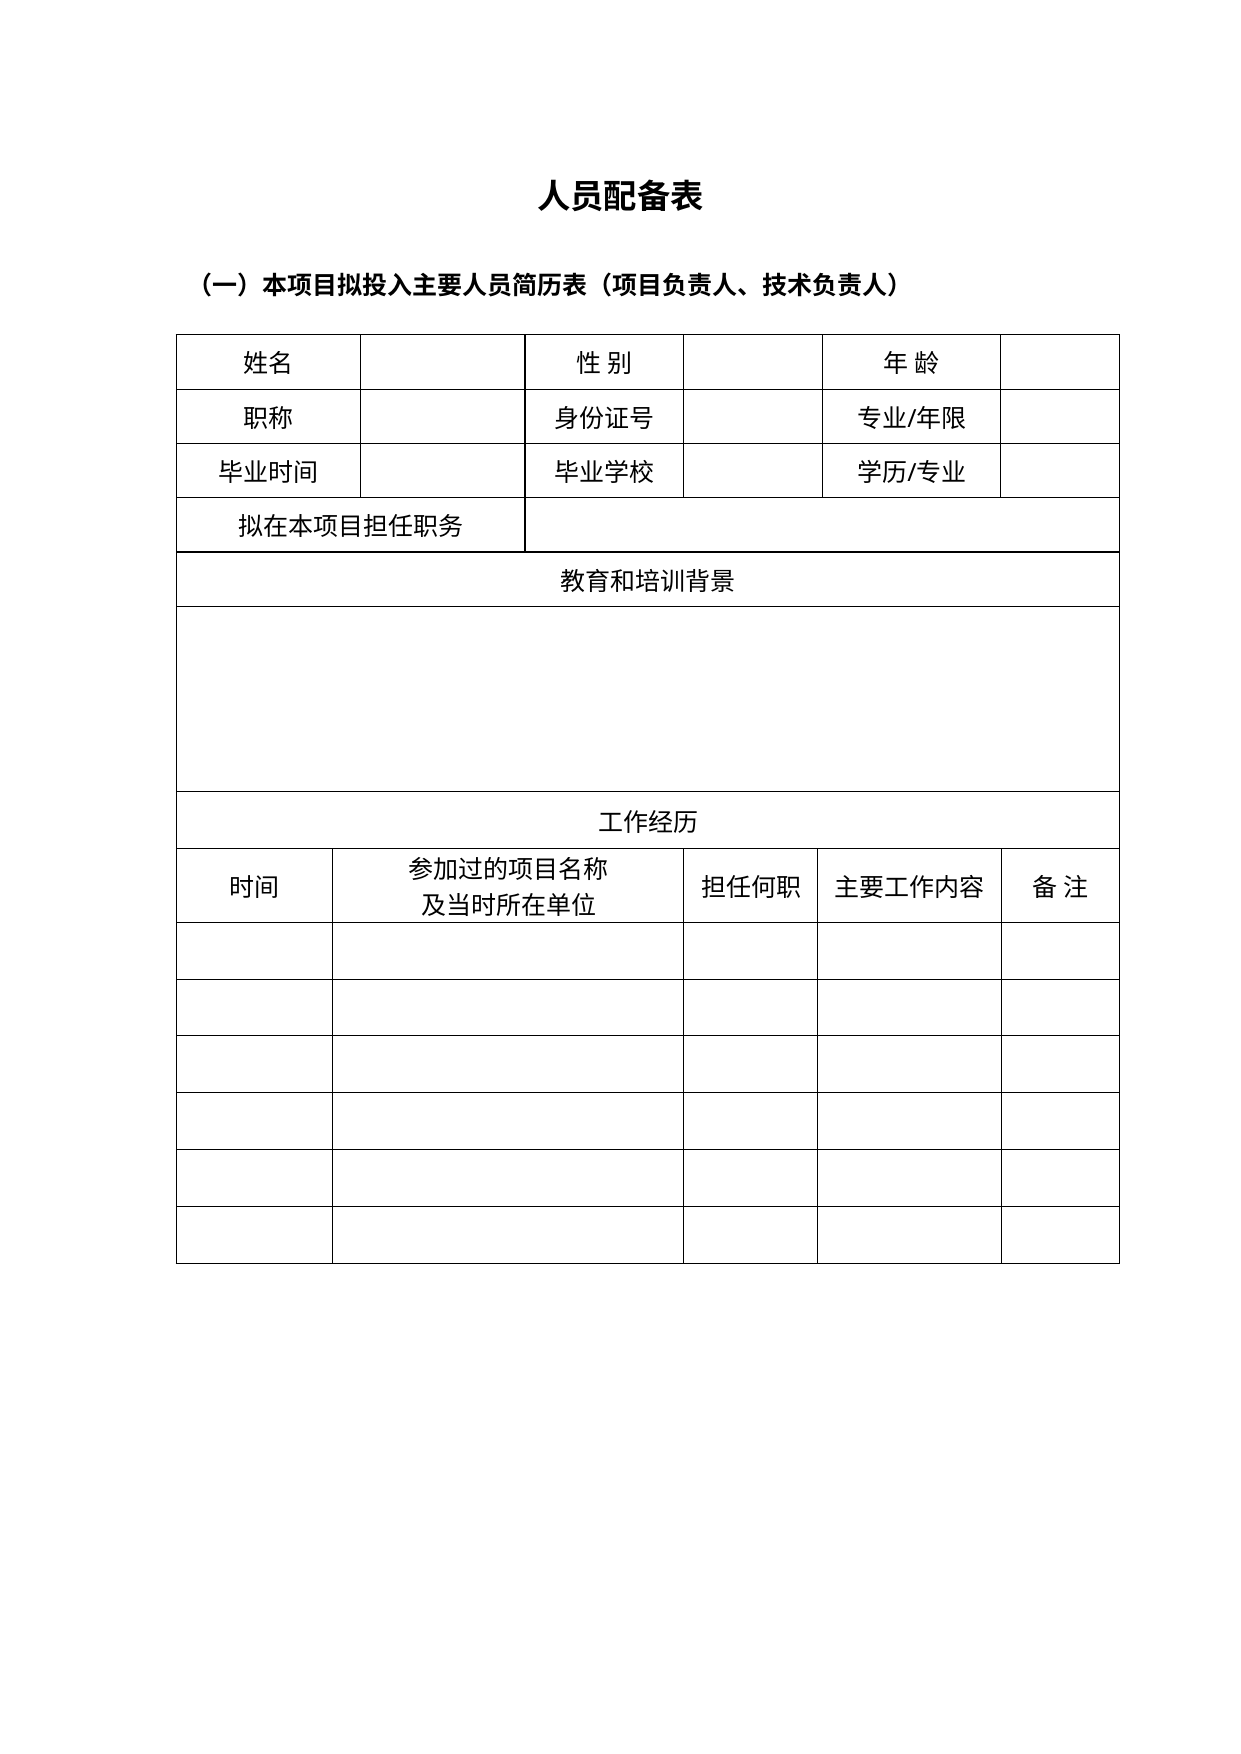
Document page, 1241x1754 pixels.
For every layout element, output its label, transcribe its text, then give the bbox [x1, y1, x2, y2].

table_cell [333, 980, 683, 1035]
table_cell [177, 923, 332, 978]
table_cell [1002, 1036, 1119, 1092]
table_cell [333, 1150, 683, 1206]
table_cell [1002, 1093, 1119, 1149]
table_cell [177, 1036, 332, 1092]
table_cell [684, 1207, 817, 1263]
table_cell [1002, 980, 1119, 1035]
table_cell [333, 1036, 683, 1092]
table_cell 学历/专业 [823, 444, 1000, 497]
table_cell [684, 444, 822, 497]
table_cell 专业/年限 [823, 390, 1000, 443]
table_cell [177, 980, 332, 1035]
list （一）本项目拟投入主要人员简历表（项目负责人、技术负责人） [187, 251, 1053, 316]
table_cell [177, 1093, 332, 1149]
table_cell [1002, 1207, 1119, 1263]
table_cell [333, 1093, 683, 1149]
table_cell 毕业学校 [526, 444, 683, 497]
table_cell [1001, 444, 1119, 497]
table_cell [177, 1150, 332, 1206]
table_cell [684, 1036, 817, 1092]
table_cell [526, 498, 1119, 551]
table_cell 毕业时间 [177, 444, 360, 497]
table_header [1001, 335, 1119, 388]
table_cell [818, 980, 1001, 1035]
table_cell [684, 1093, 817, 1149]
table_cell [1001, 390, 1119, 443]
table_cell [818, 1150, 1001, 1206]
table_cell 工作经历 [177, 792, 1119, 848]
table_cell [1002, 1150, 1119, 1206]
table_cell [684, 390, 822, 443]
table_cell [333, 1207, 683, 1263]
table_cell 身份证号 [526, 390, 683, 443]
table_cell [818, 1093, 1001, 1149]
table_cell [684, 923, 817, 978]
table_cell 教育和培训背景 [177, 553, 1119, 606]
table_cell [818, 923, 1001, 978]
table_header 年 龄 [823, 335, 1000, 388]
text 人员配备表 [187, 162, 1053, 227]
table_cell 备 注 [1002, 849, 1119, 922]
table_cell [361, 390, 524, 443]
table_cell [818, 1207, 1001, 1263]
table_header 姓名 [177, 335, 360, 388]
table_cell 时间 [177, 849, 332, 922]
table_cell 职称 [177, 390, 360, 443]
table_cell 主要工作内容 [818, 849, 1001, 922]
table_cell [818, 1036, 1001, 1092]
table_cell [684, 1150, 817, 1206]
table_header [684, 335, 822, 388]
table_header [361, 335, 524, 388]
table_cell [177, 607, 1119, 791]
table_cell [684, 980, 817, 1035]
table_cell [333, 923, 683, 978]
table_cell 参加过的项目名称 及当时所在单位 [333, 849, 683, 922]
table_cell 担任何职 [684, 849, 817, 922]
table_cell [177, 1207, 332, 1263]
table_header 性 别 [526, 335, 683, 388]
table_cell 拟在本项目担任职务 [177, 498, 524, 551]
table_cell [361, 444, 524, 497]
table_cell [1002, 923, 1119, 978]
